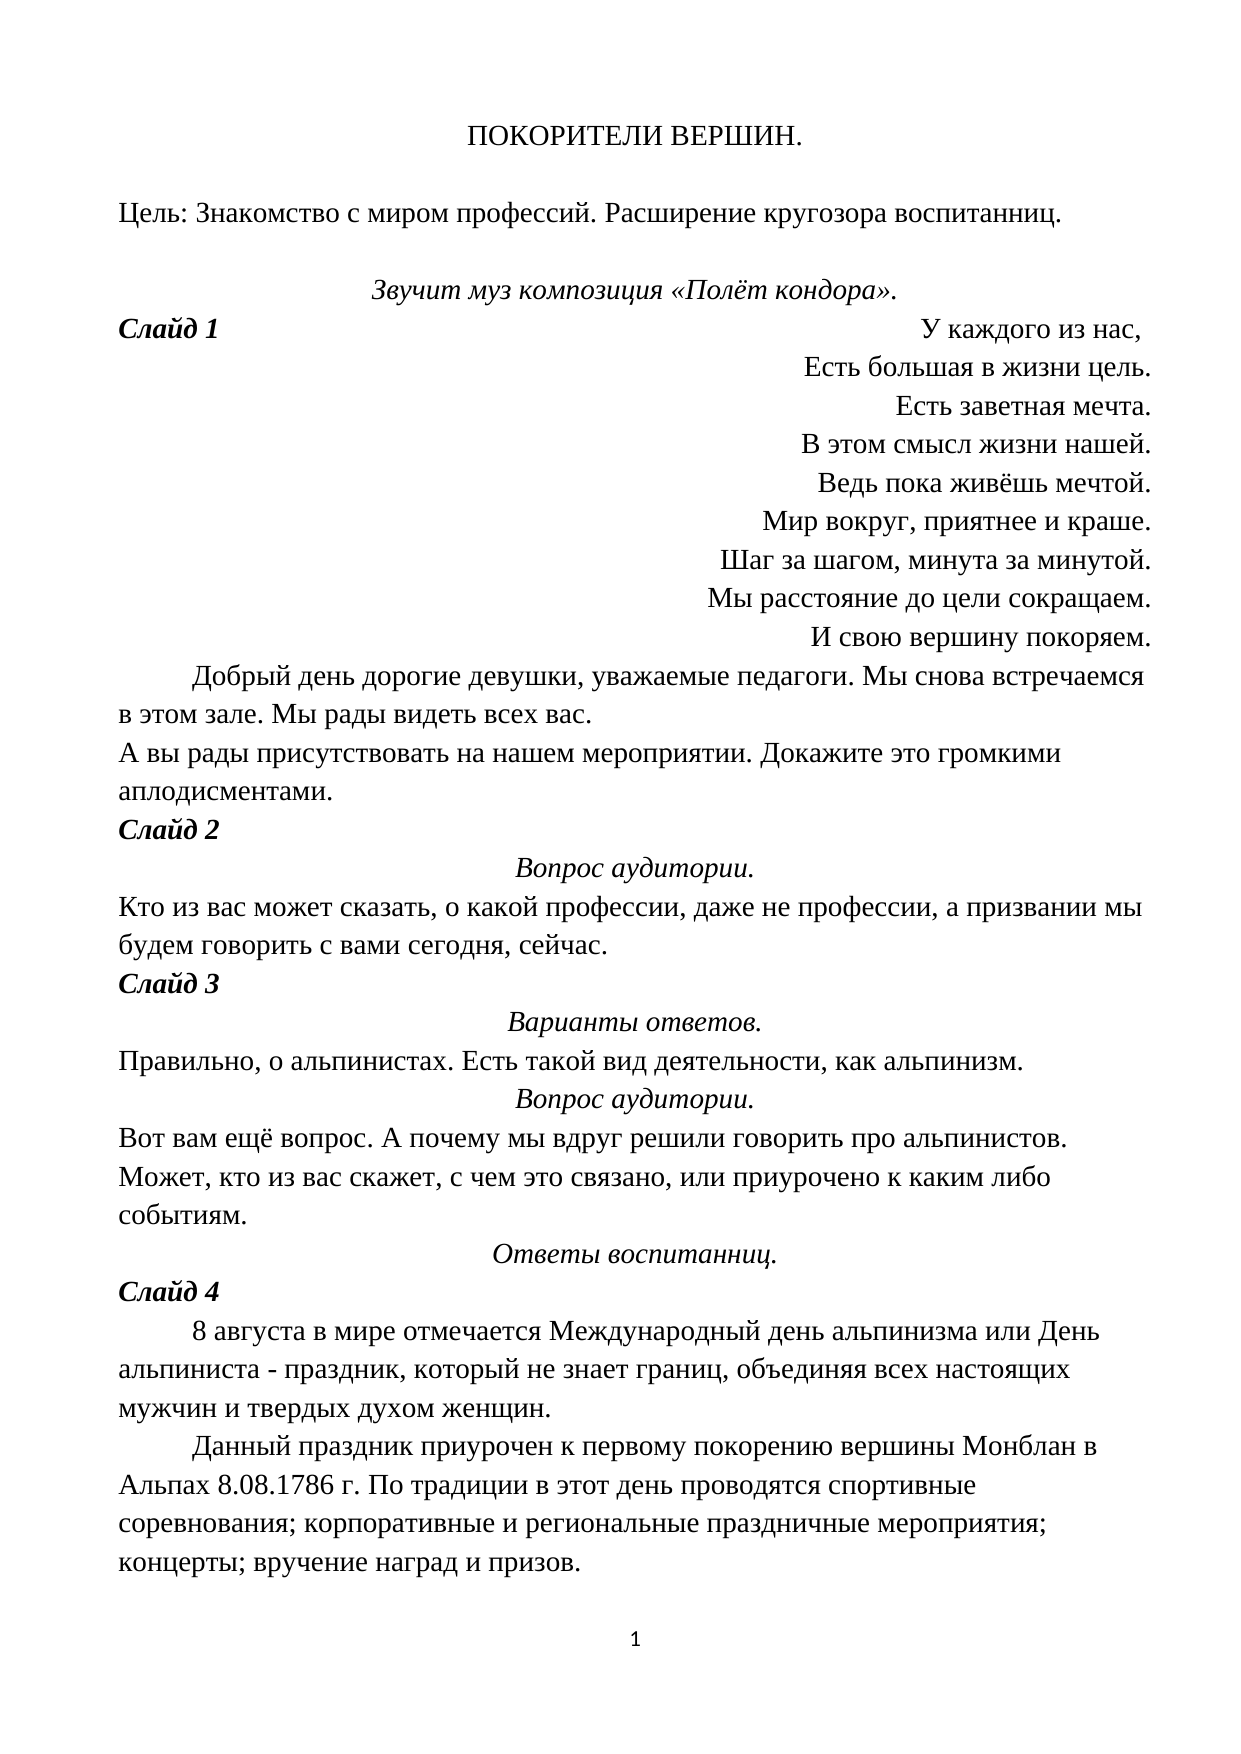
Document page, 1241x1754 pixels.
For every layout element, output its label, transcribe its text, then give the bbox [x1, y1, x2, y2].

text Слайд 2 [118, 812, 1152, 845]
text Ведь пока живёшь мечтой. [118, 465, 1152, 498]
text Вот вам ещё вопрос. А почему мы вдруг решили говорить про альпинистов. Может, кто из вас скажет, с чем это связано, или приурочено к каким либо событиям. [118, 1120, 1152, 1231]
text Мы расстояние до цели сокращаем. [118, 581, 1152, 614]
text Правильно, о альпинистах. Есть такой вид деятельности, как альпинизм. [118, 1043, 1152, 1077]
text Шаг за шагом, минута за минутой. [118, 542, 1152, 576]
text И свою вершину покоряем. [118, 619, 1152, 653]
text В этом смысл жизни нашей. [118, 426, 1152, 460]
text А вы рады присутствовать на нашем мероприятии. Докажите это громкими аплодисментами. [118, 735, 1152, 807]
text Вопрос аудитории. [118, 1082, 1152, 1115]
text Есть заветная мечта. [118, 388, 1152, 421]
text Слайд 3 [118, 966, 1152, 999]
text Слайд 1 У каждого из нас, [118, 311, 1152, 344]
text Звучит муз композиция «Полёт кондора». [118, 272, 1152, 306]
text Есть большая в жизни цель. [118, 349, 1152, 383]
text 8 августа в мире отмечается Международный день альпинизма или День альпиниста - праздник, который не знает границ, объединяя всех настоящих мужчин и твердых духом женщин. [118, 1313, 1152, 1423]
text Цель: Знакомство с миром профессий. Расширение кругозора воспитанниц. [118, 195, 1152, 229]
text Варианты ответов. [118, 1004, 1152, 1038]
text Вопрос аудитории. [118, 850, 1152, 884]
text Слайд 4 [118, 1274, 1152, 1308]
text Ответы воспитанниц. [118, 1236, 1152, 1269]
text Добрый день дорогие девушки, уважаемые педагоги. Мы снова встречаемся в этом зале. Мы рады видеть всех вас. [118, 658, 1152, 730]
text Данный праздник приурочен к первому покорению вершины Монблан в Альпах 8.08.1786 г. По традиции в этот день проводятся спортивные соревнования; корпоративные и региональные праздничные мероприятия; концерты; вручение наград и призов. [118, 1428, 1152, 1578]
text Кто из вас может сказать, о какой профессии, даже не профессии, а призвании мы будем говорить с вами сегодня, сейчас. [118, 889, 1152, 961]
text Мир вокруг, приятнее и краше. [118, 503, 1152, 537]
text ПОКОРИТЕЛИ ВЕРШИН. [118, 118, 1152, 152]
